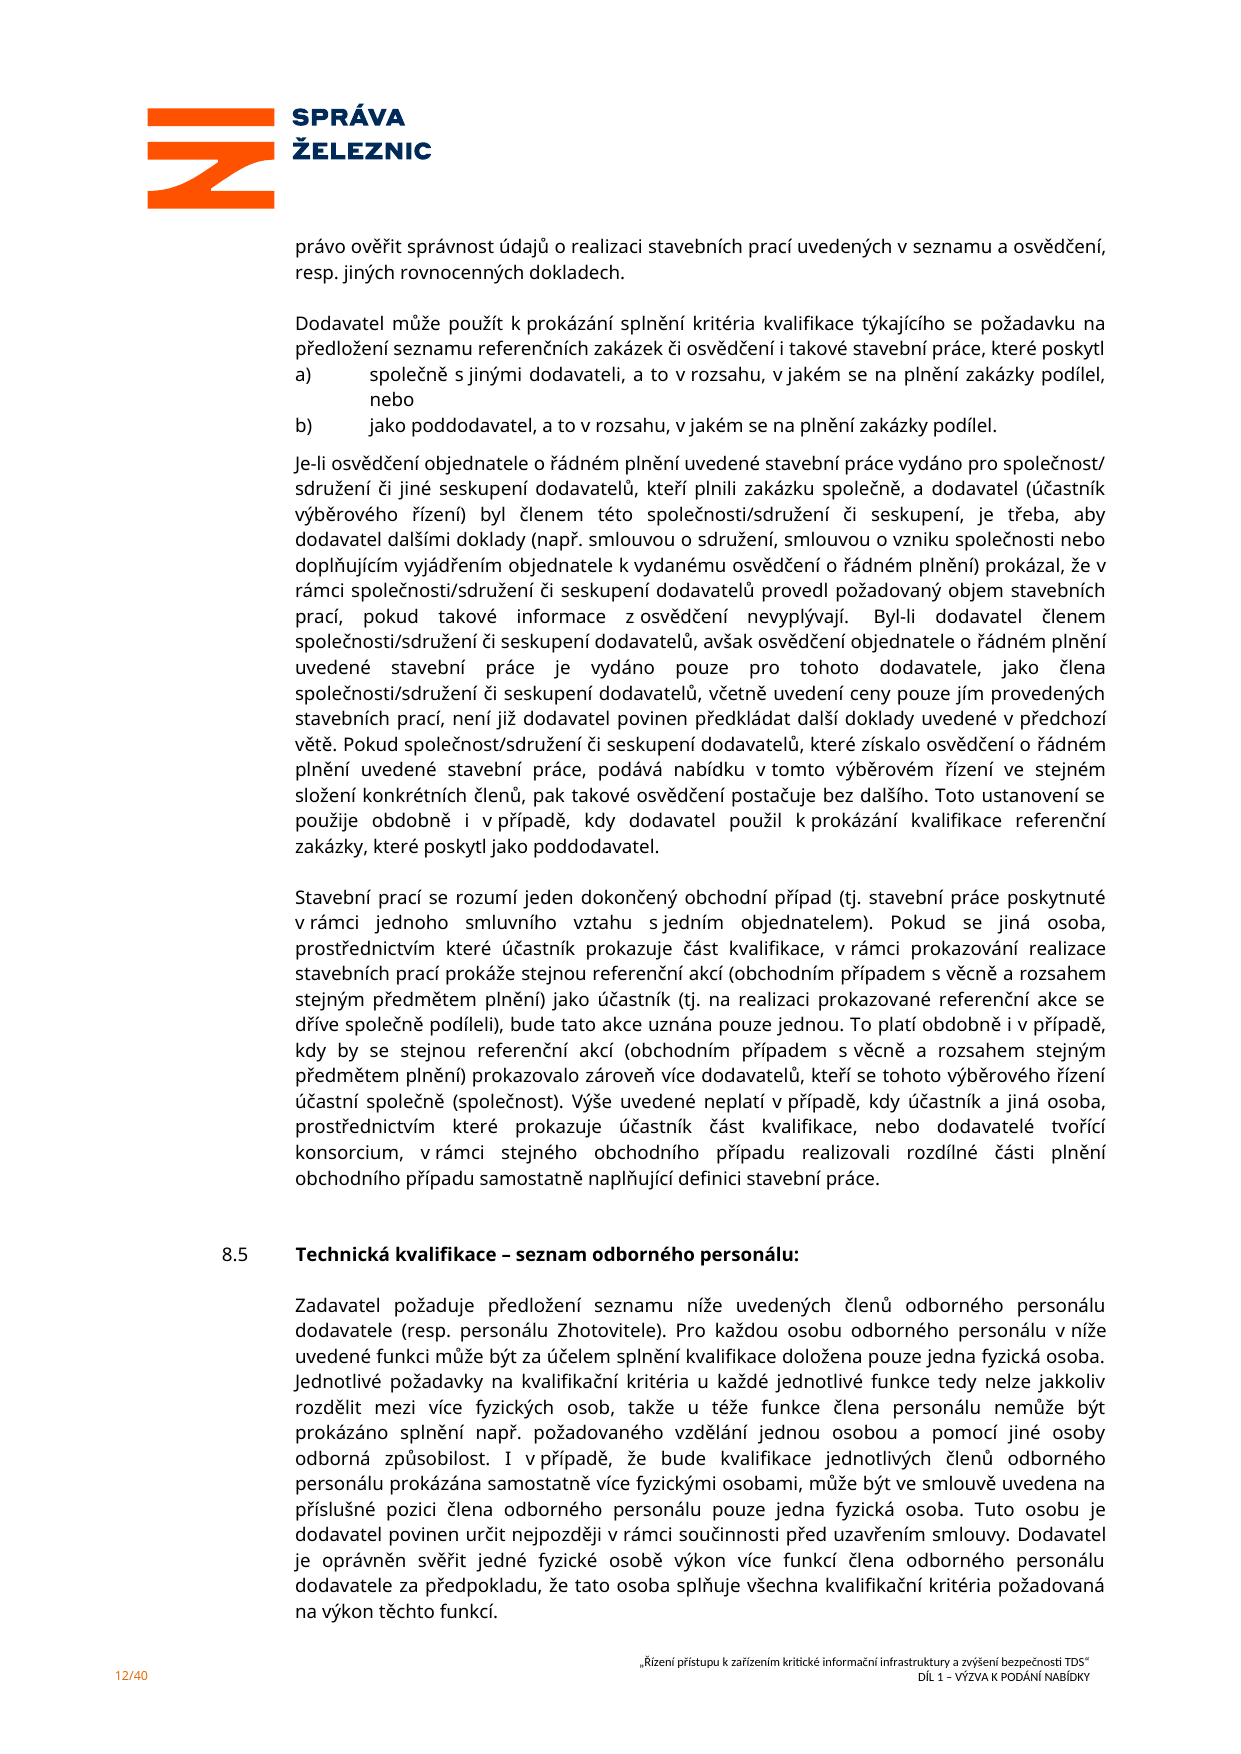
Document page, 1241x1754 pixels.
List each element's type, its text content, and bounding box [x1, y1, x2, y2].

text b) jako poddodavatel, a to v rozsahu, v jakém se na plnění zakázky podílel. [295, 412, 1106, 438]
text a) společně s jinými dodavateli, a to v rozsahu, v jakém se na plnění zakázky podílel, nebo [295, 361, 1106, 412]
list Technická kvalifikace – seznam odborného personálu: [222, 1241, 1106, 1267]
text Zadavatel požaduje předložení seznamu níže uvedených členů odborného personálu dodavatele (resp. personálu Zhotovitele). Pro každou osobu odborného personálu v níže uvedené funkci může být za účelem splnění kvalifikace doložena pouze jedna fyzická osoba. Jednotlivé požadavky na kvalifikační kritéria u každé jednotlivé funkce tedy nelze jakkoliv rozdělit mezi více fyzických osob, takže u téže funkce člena personálu nemůže být prokázáno splnění např. požadovaného vzdělání jednou osobou a pomocí jiné osoby odborná způsobilost. I v případě, že bude kvalifikace jednotlivých členů odborného personálu prokázána samostatně více fyzickými osobami, může být ve smlouvě uvedena na příslušné pozici člena odborného personálu pouze jedna fyzická osoba. Tuto osobu je dodavatel povinen určit nejpozději v rámci součinnosti před uzavřením smlouvy. Dodavatel je oprávněn svěřit jedné fyzické osobě výkon více funkcí člena odborného personálu dodavatele za předpokladu, že tato osoba splňuje všechna kvalifikační kritéria požadovaná na výkon těchto funkcí. [295, 1292, 1106, 1624]
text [295, 233, 1106, 284]
text Stavební prací se rozumí jeden dokončený obchodní případ (tj. stavební práce poskytnuté v rámci jednoho smluvního vztahu s jedním objednatelem). Pokud se jiná osoba, prostřednictvím které účastník prokazuje část kvalifikace, v rámci prokazování realizace stavebních prací prokáže stejnou referenční akcí (obchodním případem s věcně a rozsahem stejným předmětem plnění) jako účastník (tj. na realizaci prokazované referenční akce se dříve společně podíleli), bude tato akce uznána pouze jednou. To platí obdobně i v případě, kdy by se stejnou referenční akcí (obchodním případem s věcně a rozsahem stejným předmětem plnění) prokazovalo zároveň více dodavatelů, kteří se tohoto výběrového řízení účastní společně (společnost). Výše uvedené neplatí v případě, kdy účastník a jiná osoba, prostřednictvím které prokazuje účastník část kvalifikace, nebo dodavatelé tvořící konsorcium, v rámci stejného obchodního případu realizovali rozdílné části plnění obchodního případu samostatně naplňující definici stavební práce. [295, 884, 1106, 1190]
text Je-li osvědčení objednatele o řádném plnění uvedené stavební práce vydáno pro společnost/ sdružení či jiné seskupení dodavatelů, kteří plnili zakázku společně, a dodavatel (účastník výběrového řízení) byl členem této společnosti/sdružení či seskupení, je třeba, aby dodavatel dalšími doklady (např. smlouvou o sdružení, smlouvou o vzniku společnosti nebo doplňujícím vyjádřením objednatele k vydanému osvědčení o řádném plnění) prokázal, že v rámci společnosti/sdružení či seskupení dodavatelů provedl požadovaný objem stavebních prací, pokud takové informace z osvědčení nevyplývají. Byl-li dodavatel členem společnosti/sdružení či seskupení dodavatelů, avšak osvědčení objednatele o řádném plnění uvedené stavební práce je vydáno pouze pro tohoto dodavatele, jako člena společnosti/sdružení či seskupení dodavatelů, včetně uvedení ceny pouze jím provedených stavebních prací, není již dodavatel povinen předkládat další doklady uvedené v předchozí větě. Pokud společnost/sdružení či seskupení dodavatelů, které získalo osvědčení o řádném plnění uvedené stavební práce, podává nabídku v tomto výběrovém řízení ve stejném složení konkrétních členů, pak takové osvědčení postačuje bez dalšího. Toto ustanovení se použije obdobně i v případě, kdy dodavatel použil k prokázání kvalifikace referenční zakázky, které poskytl jako poddodavatel. [295, 450, 1106, 858]
text Dodavatel může použít k prokázání splnění kritéria kvalifikace týkajícího se požadavku na předložení seznamu referenčních zakázek či osvědčení i takové stavební práce, které poskytl [295, 310, 1106, 361]
